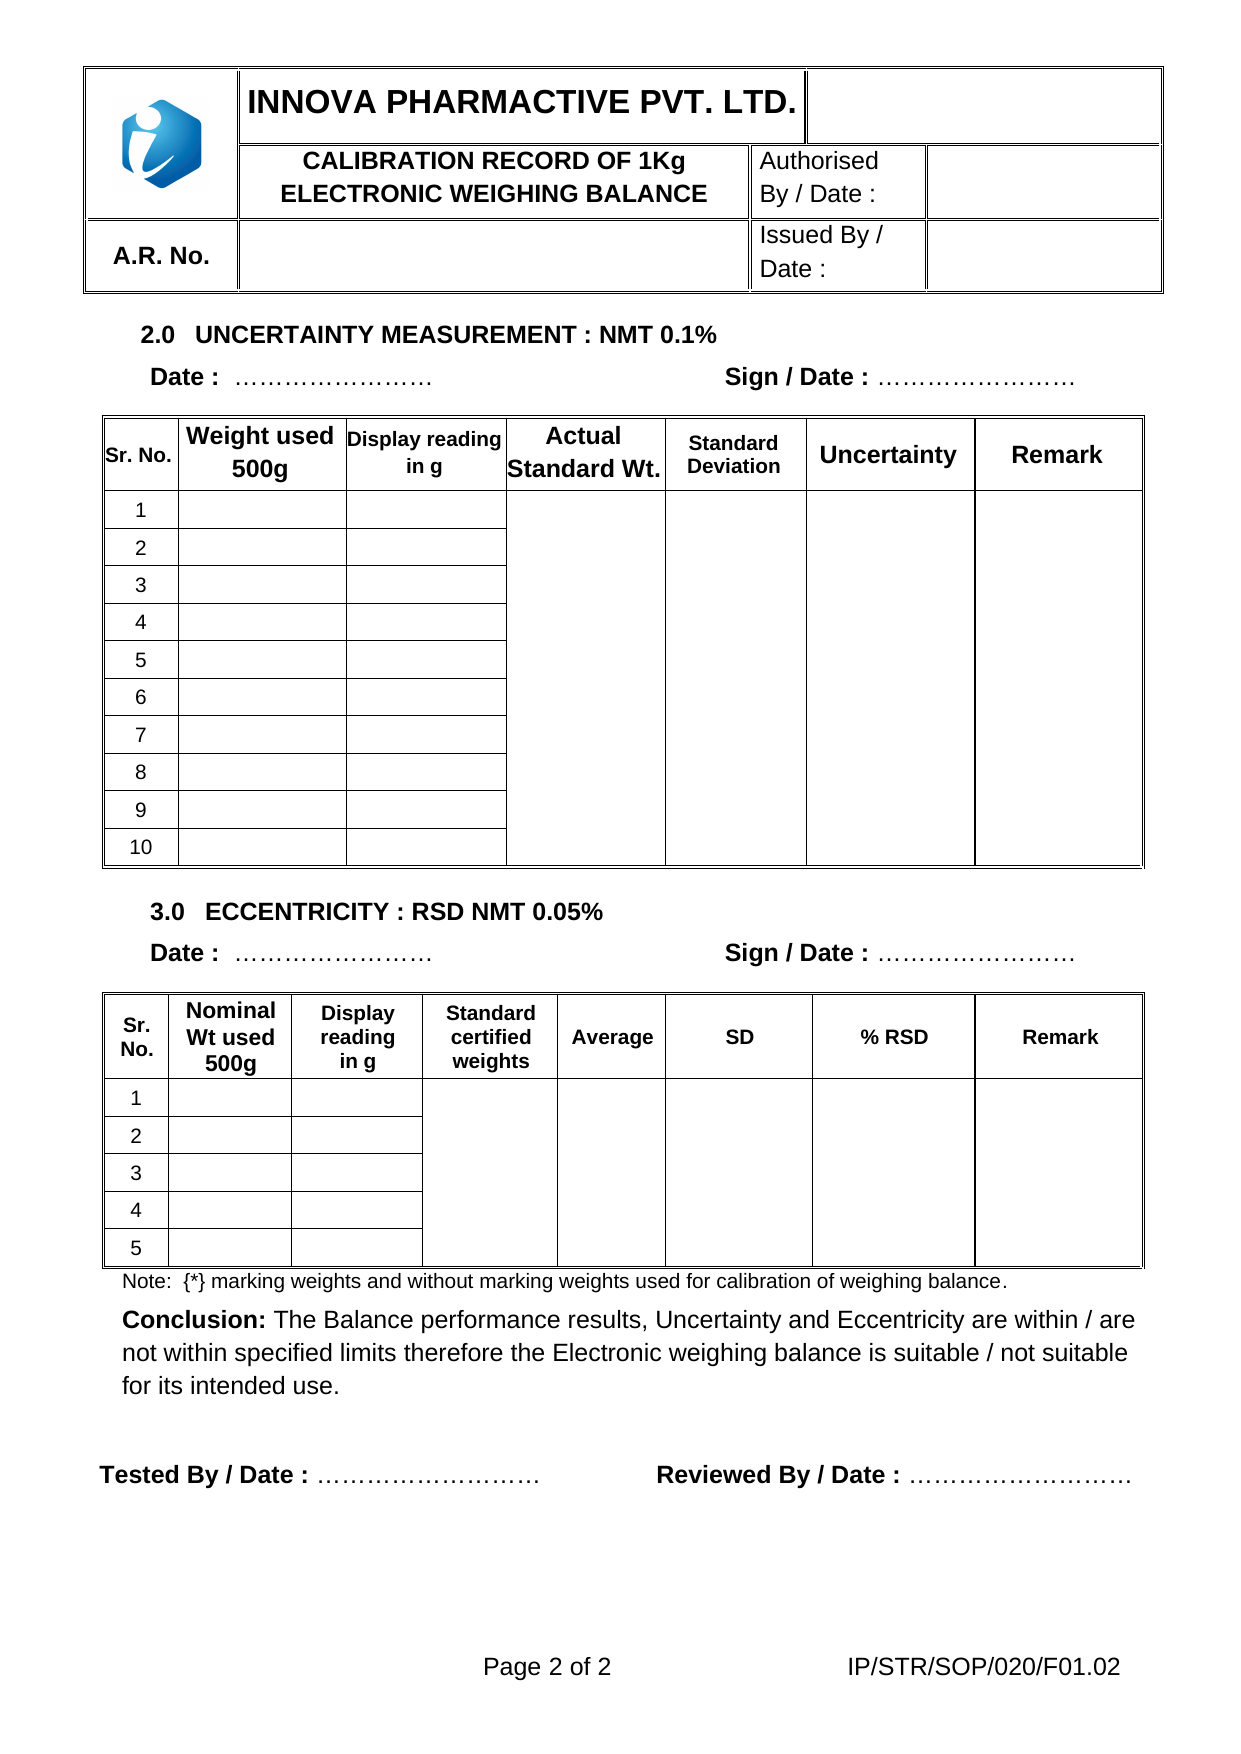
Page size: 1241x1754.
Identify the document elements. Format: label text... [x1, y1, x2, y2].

table_cell [292, 1117, 422, 1153]
table_cell [347, 491, 506, 528]
text Conclusion: The Balance performance results, Uncertainty and Eccentricity are within / are not within specified limits therefore the Electronic weighing balance is suitable / not suitable for its intended use. [122, 1305, 1143, 1400]
list ECCENTRICITY : RSD NMT 0.05% [150, 897, 1090, 926]
table_cell [347, 716, 506, 753]
table_cell [179, 566, 346, 603]
table_header Actual Standard Wt. [507, 419, 665, 490]
picture [112, 95, 211, 191]
table_cell [347, 679, 506, 715]
table_cell [347, 754, 506, 790]
table_cell [976, 1079, 1142, 1266]
table_cell 1 [105, 1079, 168, 1116]
table_header Reviewed By / Date : ……………………… [645, 1437, 1152, 1512]
table_cell [292, 1079, 422, 1116]
table_cell 10 [105, 829, 178, 865]
table_cell 2 [105, 529, 178, 565]
table_cell 5 [105, 641, 178, 678]
table_header Sr. No. [105, 419, 178, 490]
table_cell [179, 641, 346, 678]
table_cell [179, 491, 346, 528]
table_cell [347, 529, 506, 565]
table_cell [976, 491, 1142, 865]
table_cell [507, 491, 665, 865]
table_header Display reading in g [347, 419, 506, 490]
table_cell 2 [105, 1117, 168, 1153]
table_header % RSD [813, 995, 974, 1078]
table_cell 3 [105, 1154, 168, 1191]
table_header Remark [976, 419, 1142, 490]
table_cell [347, 566, 506, 603]
table_cell [347, 829, 506, 865]
table_cell [347, 791, 506, 828]
table_cell [666, 491, 806, 865]
table_cell [179, 791, 346, 828]
table_cell 3 [105, 566, 178, 603]
table_cell [169, 1079, 291, 1116]
list UNCERTAINTY MEASUREMENT : NMT 0.1% [140, 320, 1090, 349]
table_cell [179, 754, 346, 790]
table_header Standard certified weights [423, 995, 557, 1078]
table_cell [169, 1117, 291, 1153]
table_cell [169, 1229, 291, 1266]
table_header Display reading in g [292, 995, 422, 1078]
table_cell 4 [105, 604, 178, 640]
table_header Weight used 500g [179, 419, 346, 490]
table_cell [169, 1192, 291, 1228]
table_cell [179, 679, 346, 715]
table_cell [169, 1154, 291, 1191]
text Date : …………………… Sign / Date : …………………… [150, 938, 1090, 967]
table_cell [347, 604, 506, 640]
table_cell [807, 491, 974, 865]
table_cell [292, 1192, 422, 1228]
table_cell 4 [105, 1192, 168, 1228]
table_cell 7 [105, 716, 178, 753]
table_cell [179, 604, 346, 640]
table_cell [292, 1229, 422, 1266]
table_cell [179, 529, 346, 565]
table_cell [347, 641, 506, 678]
table_cell 6 [105, 679, 178, 715]
table_cell [558, 1079, 665, 1266]
table_header Nominal Wt used 500g [169, 995, 291, 1078]
table_cell [423, 1079, 557, 1266]
table_cell 8 [105, 754, 178, 790]
table_header SD [666, 995, 812, 1078]
table_cell [179, 829, 346, 865]
table_cell 9 [105, 791, 178, 828]
table_header Tested By / Date : ……………………… [88, 1437, 645, 1512]
table_header Remark [976, 995, 1142, 1078]
table_header Standard Deviation [666, 419, 806, 490]
text Note: {*} marking weights and without marking weights used for calibration of weighing balance. [122, 1269, 1090, 1293]
table_cell [292, 1154, 422, 1191]
table_cell [179, 716, 346, 753]
table_header Average [558, 995, 665, 1078]
table_header Sr. No. [105, 995, 168, 1078]
table_cell 1 [105, 491, 178, 528]
text Date : …………………… Sign / Date : …………………… [150, 362, 1090, 390]
table_cell [813, 1079, 974, 1266]
table_cell 5 [105, 1229, 168, 1266]
table_header Uncertainty [807, 419, 974, 490]
table_cell [666, 1079, 812, 1266]
